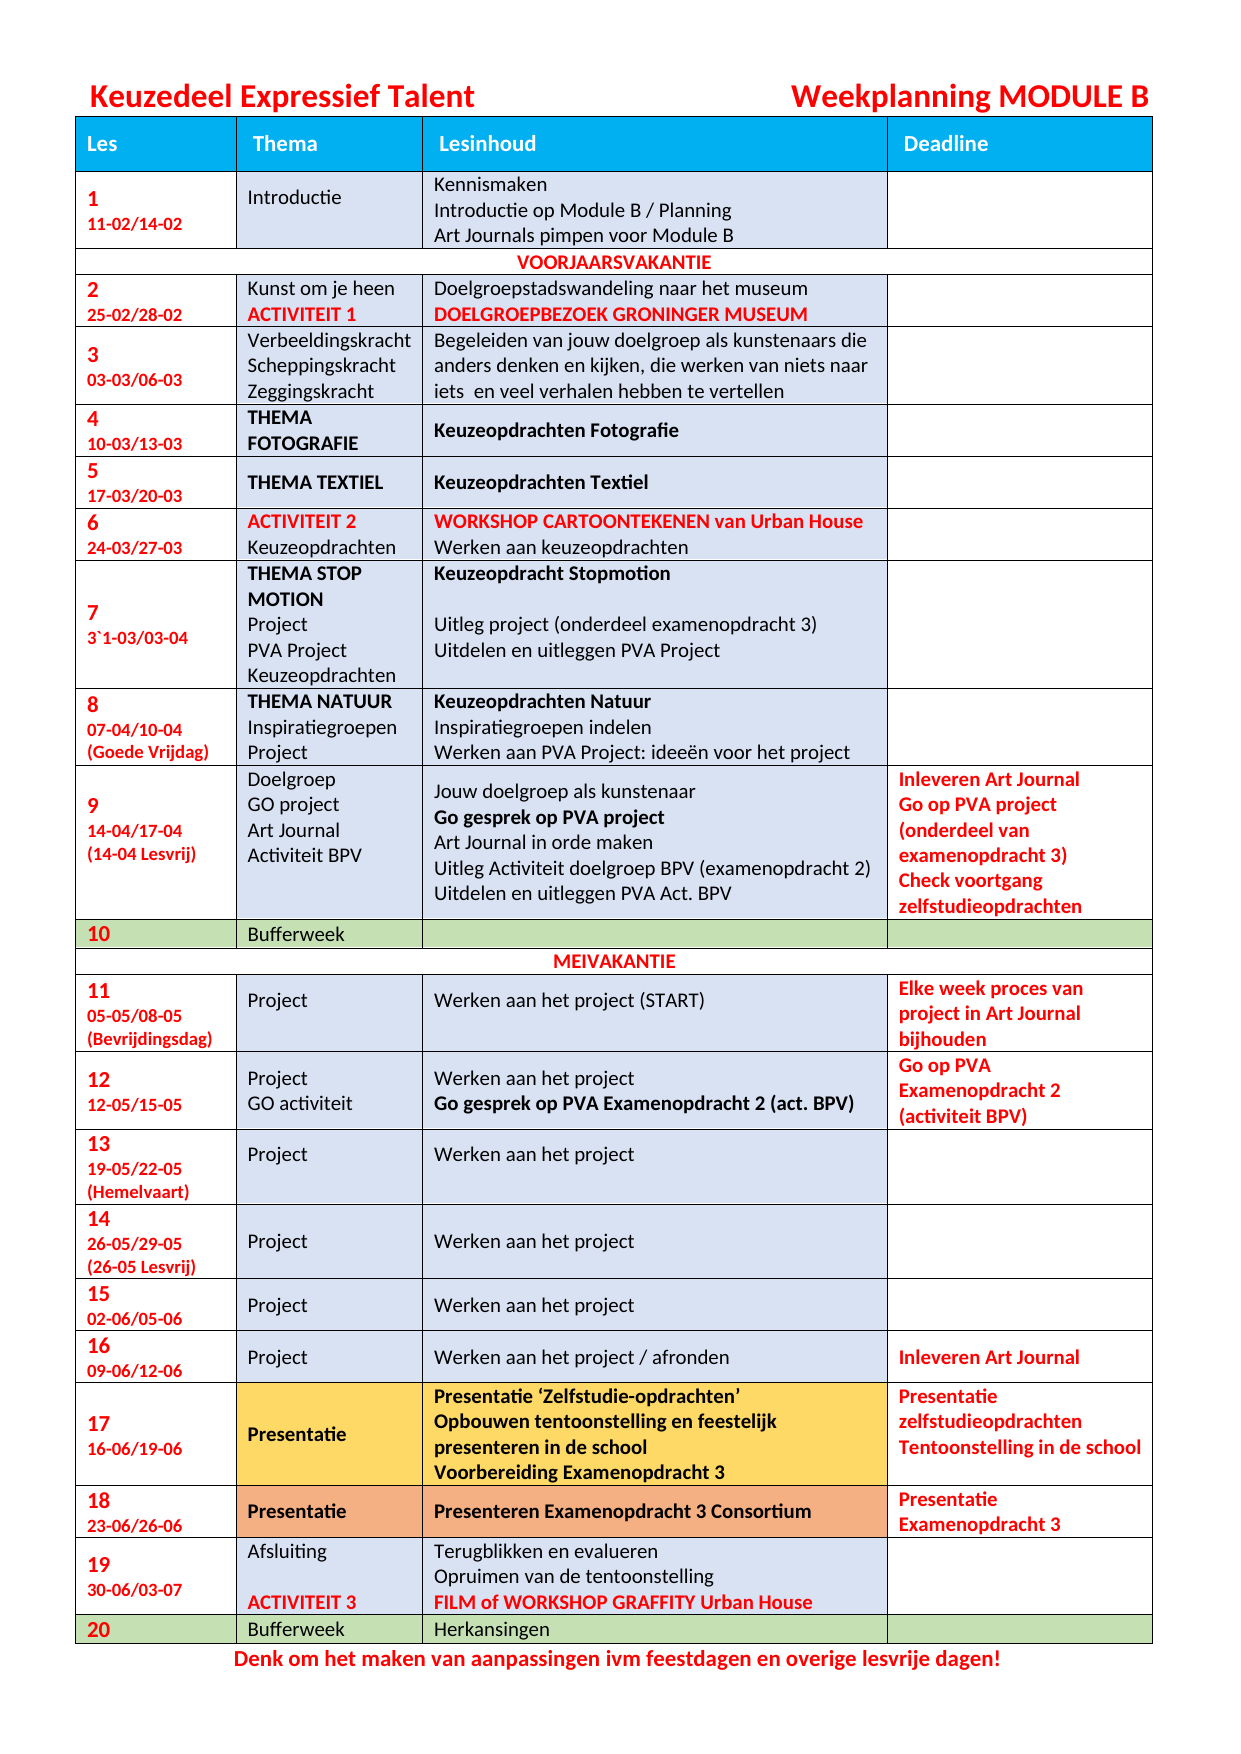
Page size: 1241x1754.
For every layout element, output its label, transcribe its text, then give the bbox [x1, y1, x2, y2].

table_cell Presentatie zelfstudieopdrachten Tentoonstelling in de school [888, 1383, 1152, 1485]
table_cell Inleveren Art Journal [888, 1331, 1152, 1382]
table_cell Werken aan het project / afronden [423, 1331, 887, 1382]
table_cell 13 19-05/22-05 (Hemelvaart) [76, 1130, 236, 1203]
table_cell [888, 689, 1152, 765]
table_cell Werken aan het project Go gesprek op PVA Examenopdracht 2 (act. BPV) [423, 1052, 887, 1128]
table_cell Werken aan het project (START) [423, 975, 887, 1051]
table_cell Introductie [237, 172, 422, 248]
table_cell Werken aan het project [423, 1279, 887, 1330]
table_header Deadline [888, 117, 1152, 171]
table_cell [423, 920, 887, 947]
table_cell Bufferweek [237, 1615, 422, 1643]
table_header Les [76, 117, 236, 171]
table_cell ACTIVITEIT 2 Keuzeopdrachten [237, 509, 422, 559]
table_cell 20 [76, 1615, 236, 1643]
table_cell Project [237, 1205, 422, 1278]
table_cell 7 3`1-03/03-04 [76, 561, 236, 688]
table_cell 1 11-02/14-02 [76, 172, 236, 248]
table_cell [888, 1615, 1152, 1643]
table_cell [888, 172, 1152, 248]
table_cell 6 24-03/27-03 [76, 509, 236, 559]
table_cell Afsluiting ACTIVITEIT 3 [237, 1538, 422, 1614]
table_cell 16 09-06/12-06 [76, 1331, 236, 1382]
table_cell 15 02-06/05-06 [76, 1279, 236, 1330]
table_cell 10 [76, 920, 236, 947]
table_cell Verbeeldingskracht Scheppingskracht Zeggingskracht [237, 327, 422, 403]
table_cell Go op PVA Examenopdracht 2 (activiteit BPV) [888, 1052, 1152, 1128]
table_cell 14 26-05/29-05 (26-05 Lesvrij) [76, 1205, 236, 1278]
table_cell 3 03-03/06-03 [76, 327, 236, 403]
table_cell Keuzeopdrachten Natuur Inspiratiegroepen indelen Werken aan PVA Project: ideeën voor het project [423, 689, 887, 765]
table_cell Keuzeopdrachten Textiel [423, 457, 887, 507]
table_cell [888, 1279, 1152, 1330]
table_cell Project [237, 1331, 422, 1382]
table_cell MEIVAKANTIE [76, 949, 1152, 974]
table_cell Kunst om je heen ACTIVITEIT 1 [237, 275, 422, 326]
table_cell Presentatie [237, 1486, 422, 1537]
text Keuzedeel Expressief Talent Weekplanning MODULE B [75, 75, 1165, 116]
table_cell VOORJAARSVAKANTIE [76, 249, 1152, 274]
table_cell [888, 920, 1152, 947]
table_cell 4 10-03/13-03 [76, 405, 236, 456]
table_cell 12 12-05/15-05 [76, 1052, 236, 1128]
table_cell 18 23-06/26-06 [76, 1486, 236, 1537]
table_cell 17 16-06/19-06 [76, 1383, 236, 1485]
table_cell Elke week proces van project in Art Journal bijhouden [888, 975, 1152, 1051]
table_cell [888, 1130, 1152, 1203]
table_cell THEMA NATUUR Inspiratiegroepen Project [237, 689, 422, 765]
table_cell Herkansingen [423, 1615, 887, 1643]
table_cell Presentatie ‘Zelfstudie-opdrachten’ Opbouwen tentoonstelling en feestelijk presenteren in de school Voorbereiding Examenopdracht 3 [423, 1383, 887, 1485]
table_cell Doelgroep GO project Art Journal Activiteit BPV [237, 766, 422, 918]
table_cell Presentatie Examenopdracht 3 [888, 1486, 1152, 1537]
table_cell Jouw doelgroep als kunstenaar Go gesprek op PVA project Art Journal in orde maken Uitleg Activiteit doelgroep BPV (examenopdracht 2) Uitdelen en uitleggen PVA Act. BPV [423, 766, 887, 918]
table_cell Werken aan het project [423, 1205, 887, 1278]
table_cell Bufferweek [237, 920, 422, 947]
table_header Lesinhoud [423, 117, 887, 171]
table_cell Inleveren Art Journal Go op PVA project (onderdeel van examenopdracht 3) Check voortgang zelfstudieopdrachten [888, 766, 1152, 918]
table_cell Keuzeopdracht Stopmotion Uitleg project (onderdeel examenopdracht 3) Uitdelen en uitleggen PVA Project [423, 561, 887, 688]
table_cell Presenteren Examenopdracht 3 Consortium [423, 1486, 887, 1537]
table_cell Project [237, 1279, 422, 1330]
table_cell Begeleiden van jouw doelgroep als kunstenaars die anders denken en kijken, die werken van niets naar iets en veel verhalen hebben te vertellen [423, 327, 887, 403]
table_cell THEMA STOP MOTION Project PVA Project Keuzeopdrachten [237, 561, 422, 688]
table_cell 9 14-04/17-04 (14-04 Lesvrij) [76, 766, 236, 918]
table_cell 11 05-05/08-05 (Bevrijdingsdag) [76, 975, 236, 1051]
table_cell [888, 405, 1152, 456]
table_cell Werken aan het project [423, 1130, 887, 1203]
table_cell [888, 327, 1152, 403]
table_cell 8 07-04/10-04 (Goede Vrijdag) [76, 689, 236, 765]
table_cell [888, 275, 1152, 326]
table_cell Keuzeopdrachten Fotografie [423, 405, 887, 456]
table_cell Project [237, 975, 422, 1051]
table_cell 2 25-02/28-02 [76, 275, 236, 326]
table_cell THEMA TEXTIEL [237, 457, 422, 507]
table_cell 5 17-03/20-03 [76, 457, 236, 507]
text Denk om het maken van aanpassingen ivm feestdagen en overige lesvrije dagen! [75, 1644, 1165, 1672]
table_cell THEMA FOTOGRAFIE [237, 405, 422, 456]
table_cell Doelgroepstadswandeling naar het museum DOELGROEPBEZOEK GRONINGER MUSEUM [423, 275, 887, 326]
table_cell [888, 1538, 1152, 1614]
table_cell [888, 561, 1152, 688]
table_cell [888, 509, 1152, 559]
table_cell Presentatie [237, 1383, 422, 1485]
table_cell Project [237, 1130, 422, 1203]
table_cell [888, 457, 1152, 507]
table_cell Kennismaken Introductie op Module B / Planning Art Journals pimpen voor Module B [423, 172, 887, 248]
table_header Thema [237, 117, 422, 171]
table_cell [888, 1205, 1152, 1278]
table_cell WORKSHOP CARTOONTEKENEN van Urban House Werken aan keuzeopdrachten [423, 509, 887, 559]
table_cell Terugblikken en evalueren Opruimen van de tentoonstelling FILM of WORKSHOP GRAFFITY Urban House [423, 1538, 887, 1614]
table_cell Project GO activiteit [237, 1052, 422, 1128]
table_cell 19 30-06/03-07 [76, 1538, 236, 1614]
